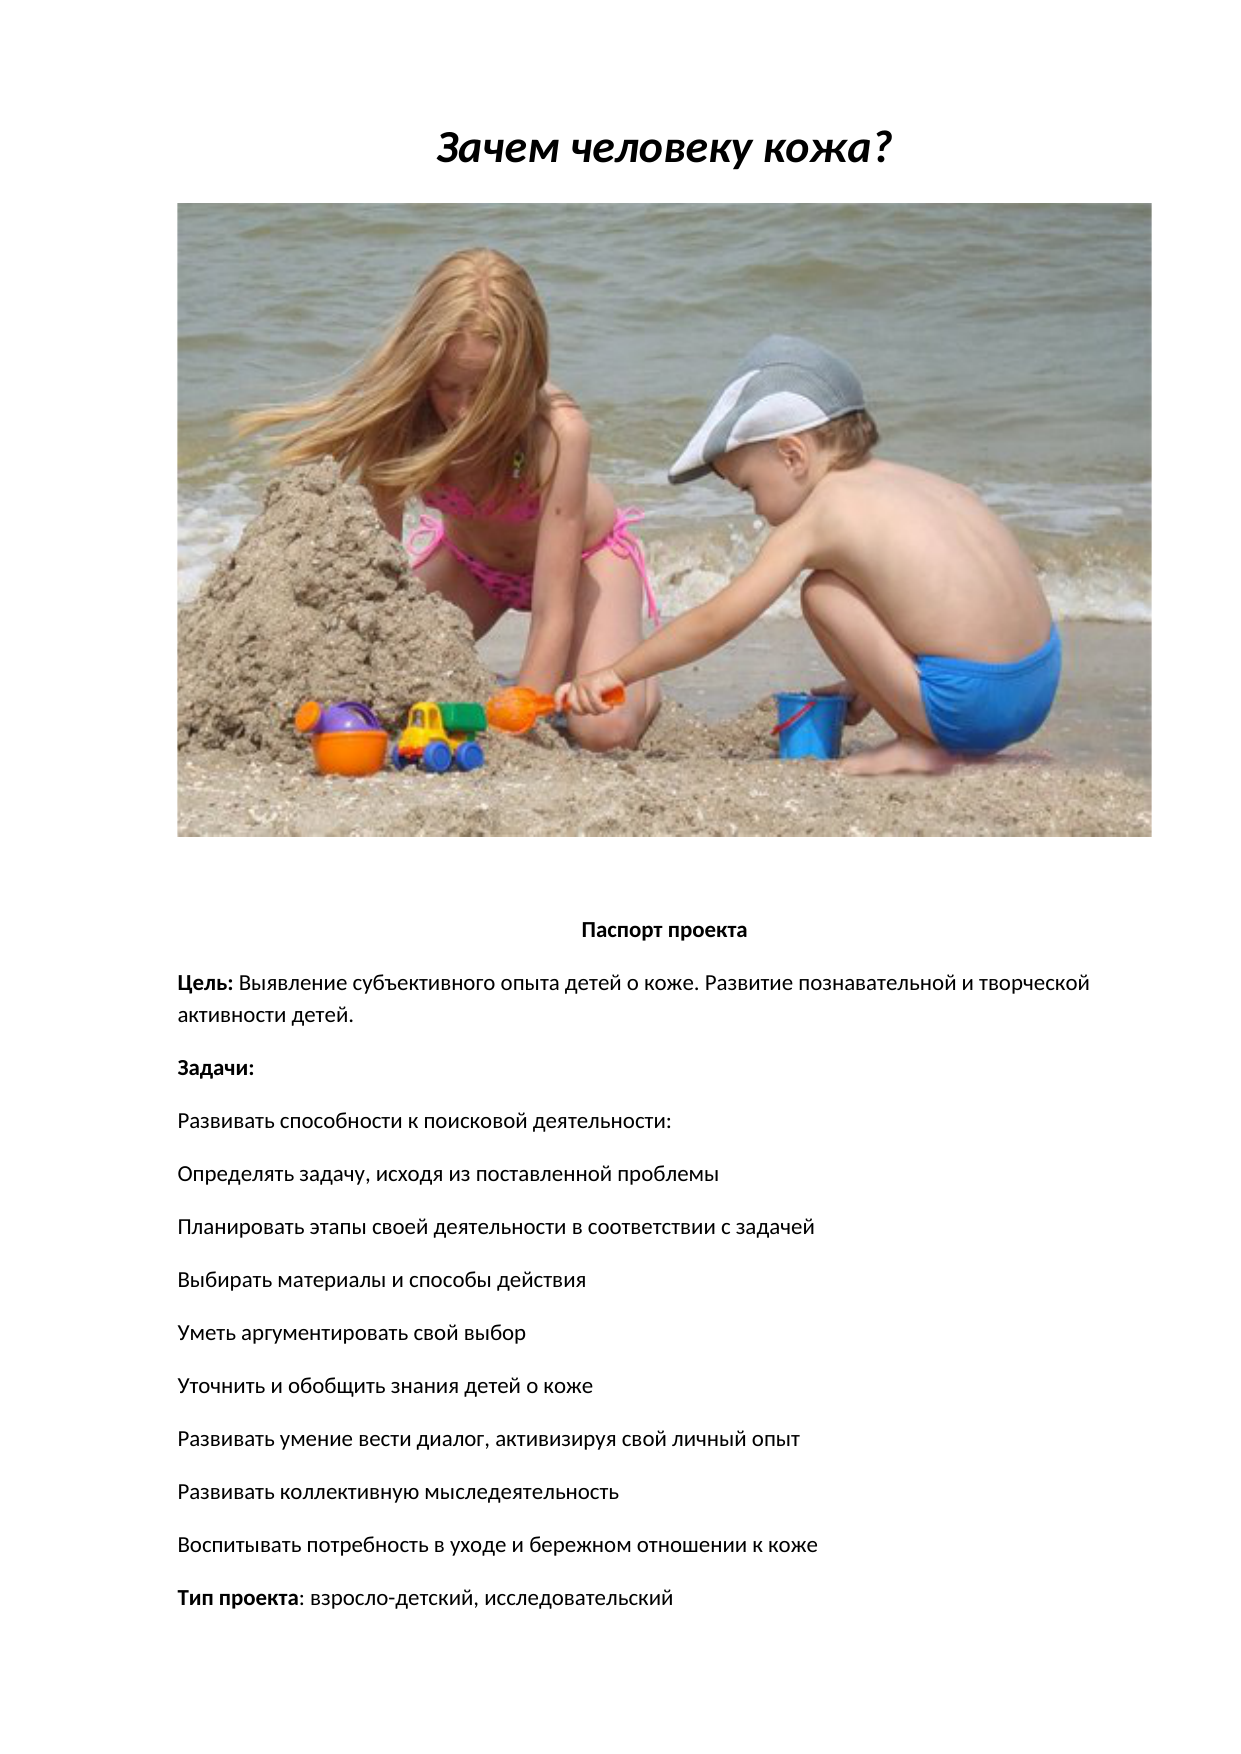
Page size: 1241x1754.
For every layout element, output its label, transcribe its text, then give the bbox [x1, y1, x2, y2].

text Цель: Выявление субъективного опыта детей о коже. Развитие познавательной и творческой активности детей. [177, 968, 1152, 1028]
text Развивать коллективную мыследеятельность [177, 1477, 1152, 1505]
picture [177, 203, 1152, 837]
text Развивать способности к поисковой деятельности: [177, 1106, 1152, 1134]
text Паспорт проекта [177, 915, 1152, 943]
text Определять задачу, исходя из поставленной проблемы [177, 1159, 1152, 1187]
text Выбирать материалы и способы действия [177, 1265, 1152, 1293]
text Уметь аргументировать свой выбор [177, 1318, 1152, 1346]
text Тип проекта: взросло-детский, исследовательский [177, 1583, 1152, 1611]
text Планировать этапы своей деятельности в соответствии с задачей [177, 1212, 1152, 1240]
text Задачи: [177, 1053, 1152, 1081]
text Воспитывать потребность в уходе и бережном отношении к коже [177, 1530, 1152, 1558]
text Развивать умение вести диалог, активизируя свой личный опыт [177, 1424, 1152, 1452]
text Зачем человеку кожа? [177, 118, 1152, 174]
text Уточнить и обобщить знания детей о коже [177, 1371, 1152, 1399]
